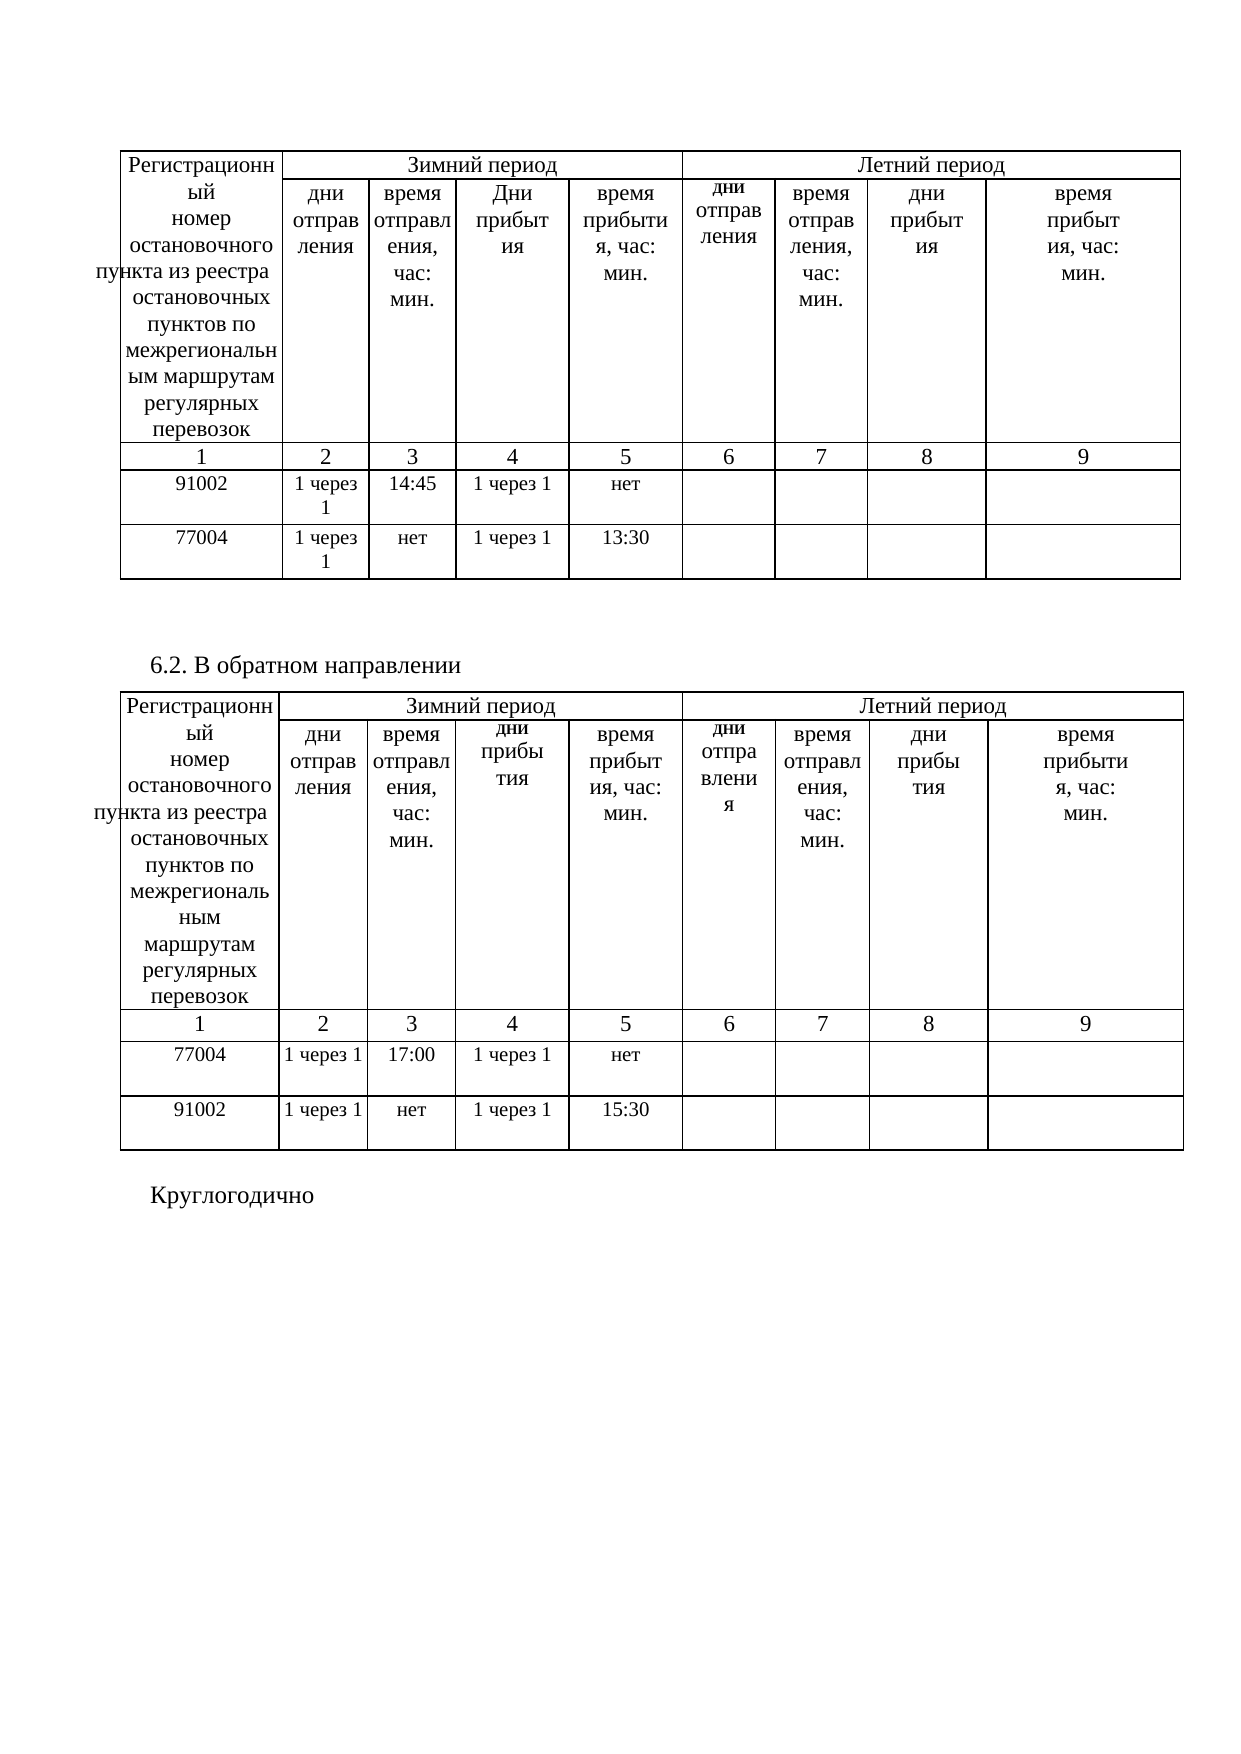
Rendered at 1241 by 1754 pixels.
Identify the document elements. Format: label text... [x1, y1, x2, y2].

table_cell нет [370, 525, 455, 578]
table_cell Дни прибыт ия [457, 180, 568, 441]
table_cell 6 [683, 443, 774, 469]
table_cell 1 через 1 [280, 1097, 367, 1149]
table_cell 17:00 [368, 1042, 455, 1095]
table_cell ДНИ отправ ления [683, 180, 774, 441]
table_cell 4 [457, 443, 568, 469]
table_cell 77004 [121, 1042, 278, 1095]
text 6.2. В обратном направлении [150, 650, 1090, 678]
table_cell время отправ ления, час: мин. [776, 180, 867, 441]
table_cell [870, 1097, 987, 1149]
table_cell время отправл ения, час: мин. [776, 721, 869, 1009]
table_cell дни прибы тия [870, 721, 987, 1009]
table_cell 13:30 [570, 525, 682, 578]
table_cell [870, 1042, 987, 1095]
table_cell нет [570, 1042, 682, 1095]
table_cell 2 [283, 443, 368, 469]
table_cell дни отправ ления [283, 180, 368, 441]
table_cell 7 [776, 443, 867, 469]
table_cell ДНИ отпра влени я [683, 721, 775, 1009]
table_cell 1 через 1 [457, 525, 568, 578]
table_cell нет [570, 471, 682, 524]
table_cell [989, 1097, 1183, 1149]
table_cell 1 через 1 [280, 1042, 367, 1095]
table_cell 9 [987, 443, 1180, 469]
table_cell [868, 525, 985, 578]
table_cell 1 [121, 443, 282, 469]
table_cell [987, 525, 1180, 578]
table_cell [776, 471, 867, 524]
table_cell 7 [776, 1010, 869, 1041]
table_cell 77004 [121, 525, 282, 578]
table_cell 1 [121, 1010, 278, 1041]
table_cell [683, 525, 774, 578]
table_cell 4 [456, 1010, 568, 1041]
table_cell [989, 1042, 1183, 1095]
table_cell 1 через 1 [456, 1097, 568, 1149]
table_cell ДНИ прибы тия [456, 721, 568, 1009]
table_header Регистрационный номер остановочного пункта из реестра остановочных пунктов по межрегиональным маршрутам регулярных перевозок [121, 693, 278, 1009]
table_header Летний период [683, 152, 1180, 178]
table_cell 1 через 1 [283, 525, 368, 578]
table_header Зимний период [280, 693, 682, 719]
table_cell время прибыт ия, час: мин. [987, 180, 1180, 441]
table_cell [683, 1097, 775, 1149]
table_header Регистрационный номер остановочного пункта из реестра остановочных пунктов по межрегиональным маршрутам регулярных перевозок [121, 152, 282, 441]
table_cell 5 [570, 443, 682, 469]
table_cell время отправл ения, час: мин. [370, 180, 455, 441]
table_cell дни отправ ления [280, 721, 367, 1009]
table_cell 5 [570, 1010, 682, 1041]
table_cell 9 [989, 1010, 1183, 1041]
table_cell время прибыти я, час: мин. [989, 721, 1183, 1009]
table_cell [683, 471, 774, 524]
table_cell 15:30 [570, 1097, 682, 1149]
text Круглогодично [150, 1180, 1090, 1208]
table_cell [868, 471, 985, 524]
table_cell нет [368, 1097, 455, 1149]
table_cell 8 [868, 443, 985, 469]
table_cell 91002 [121, 1097, 278, 1149]
table_cell [683, 1042, 775, 1095]
table_cell 3 [368, 1010, 455, 1041]
table_cell 14:45 [370, 471, 455, 524]
table_cell 1 через 1 [283, 471, 368, 524]
table_cell 1 через 1 [457, 471, 568, 524]
table_cell время прибыти я, час: мин. [570, 180, 682, 441]
table_cell 2 [280, 1010, 367, 1041]
table_cell время отправл ения, час: мин. [368, 721, 455, 1009]
table_cell 8 [870, 1010, 987, 1041]
table_cell 91002 [121, 471, 282, 524]
table_header Летний период [683, 693, 1183, 719]
table_cell время прибыт ия, час: мин. [570, 721, 682, 1009]
table_cell [987, 471, 1180, 524]
table_header Зимний период [283, 152, 682, 178]
table_cell [776, 1097, 869, 1149]
table_cell 6 [683, 1010, 775, 1041]
table_cell дни прибыт ия [868, 180, 985, 441]
table_cell [776, 1042, 869, 1095]
table_cell [776, 525, 867, 578]
table_cell 3 [370, 443, 455, 469]
table_cell 1 через 1 [456, 1042, 568, 1095]
